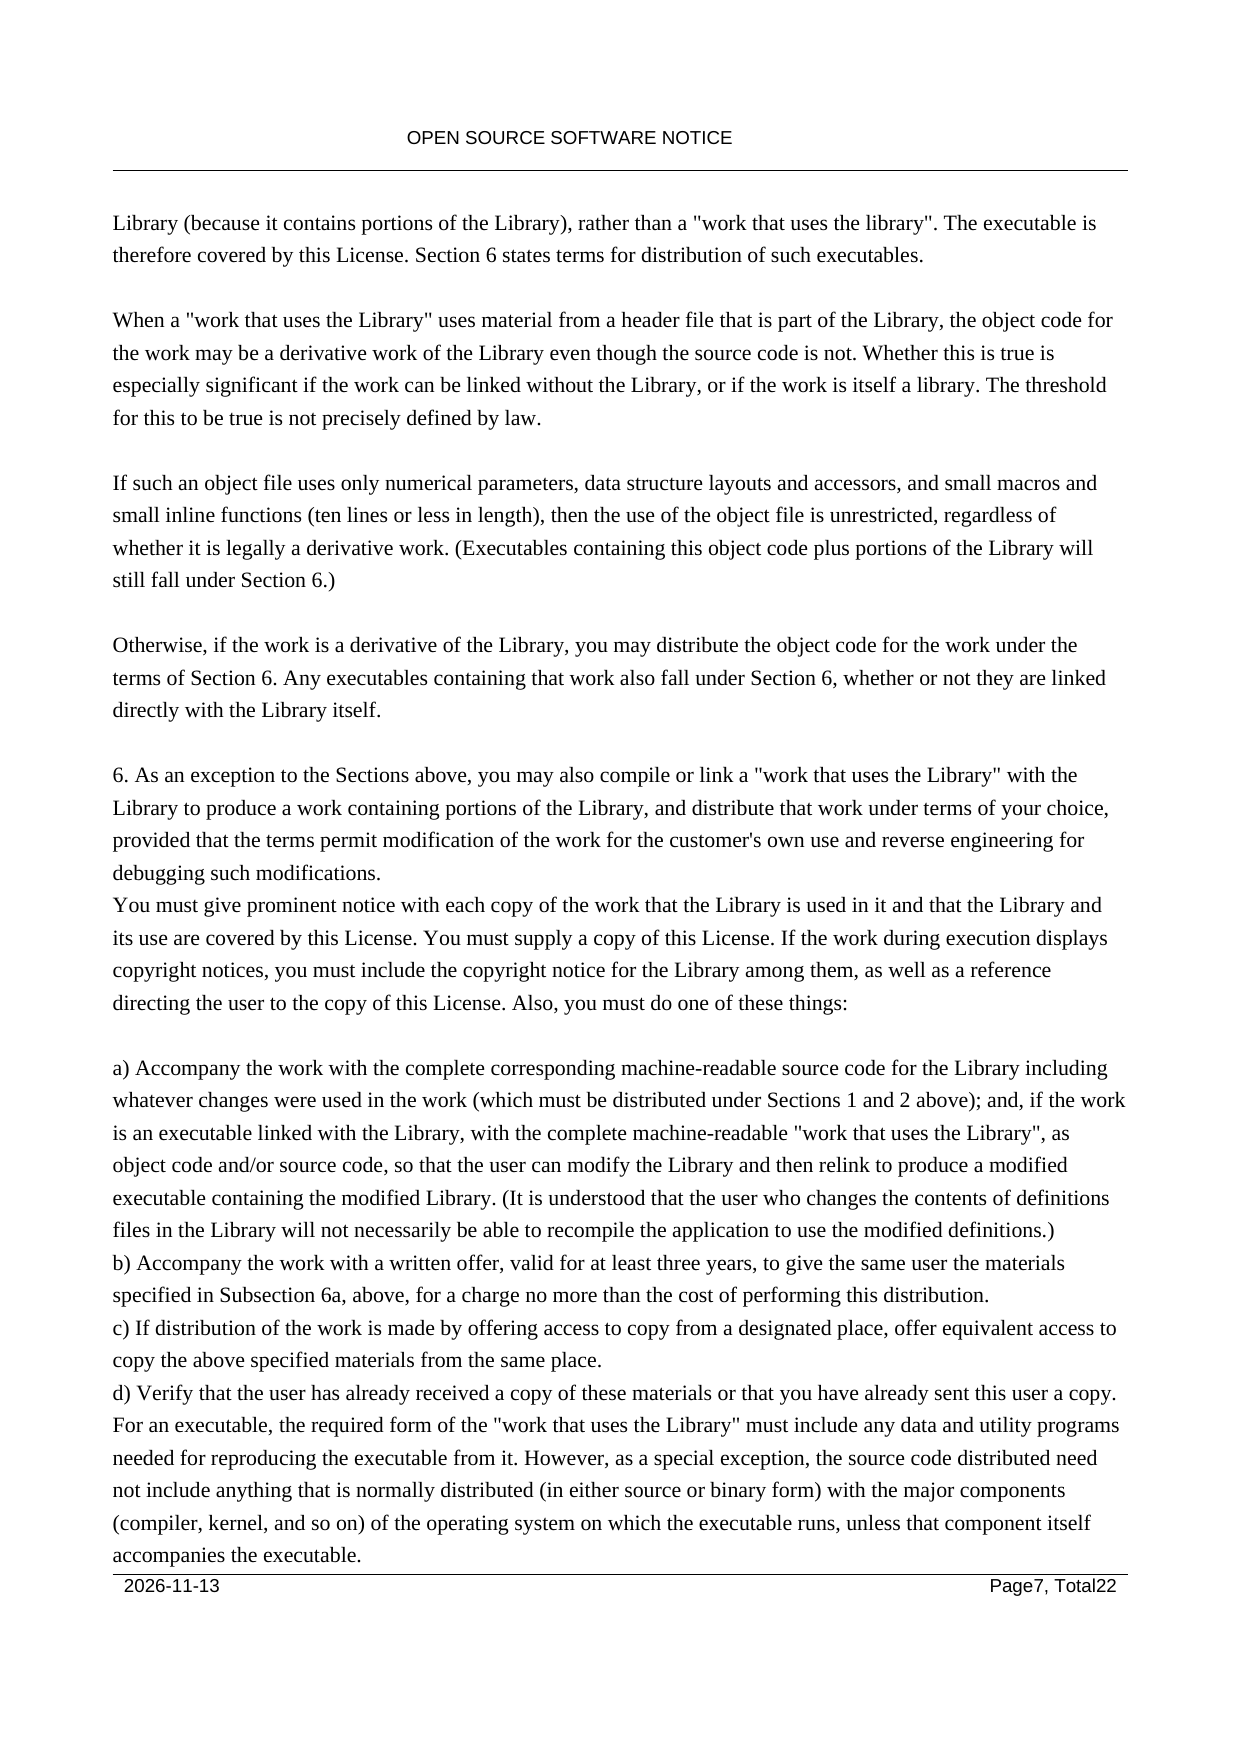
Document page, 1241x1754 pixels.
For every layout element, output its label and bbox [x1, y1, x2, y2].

text [112, 206, 1128, 1571]
